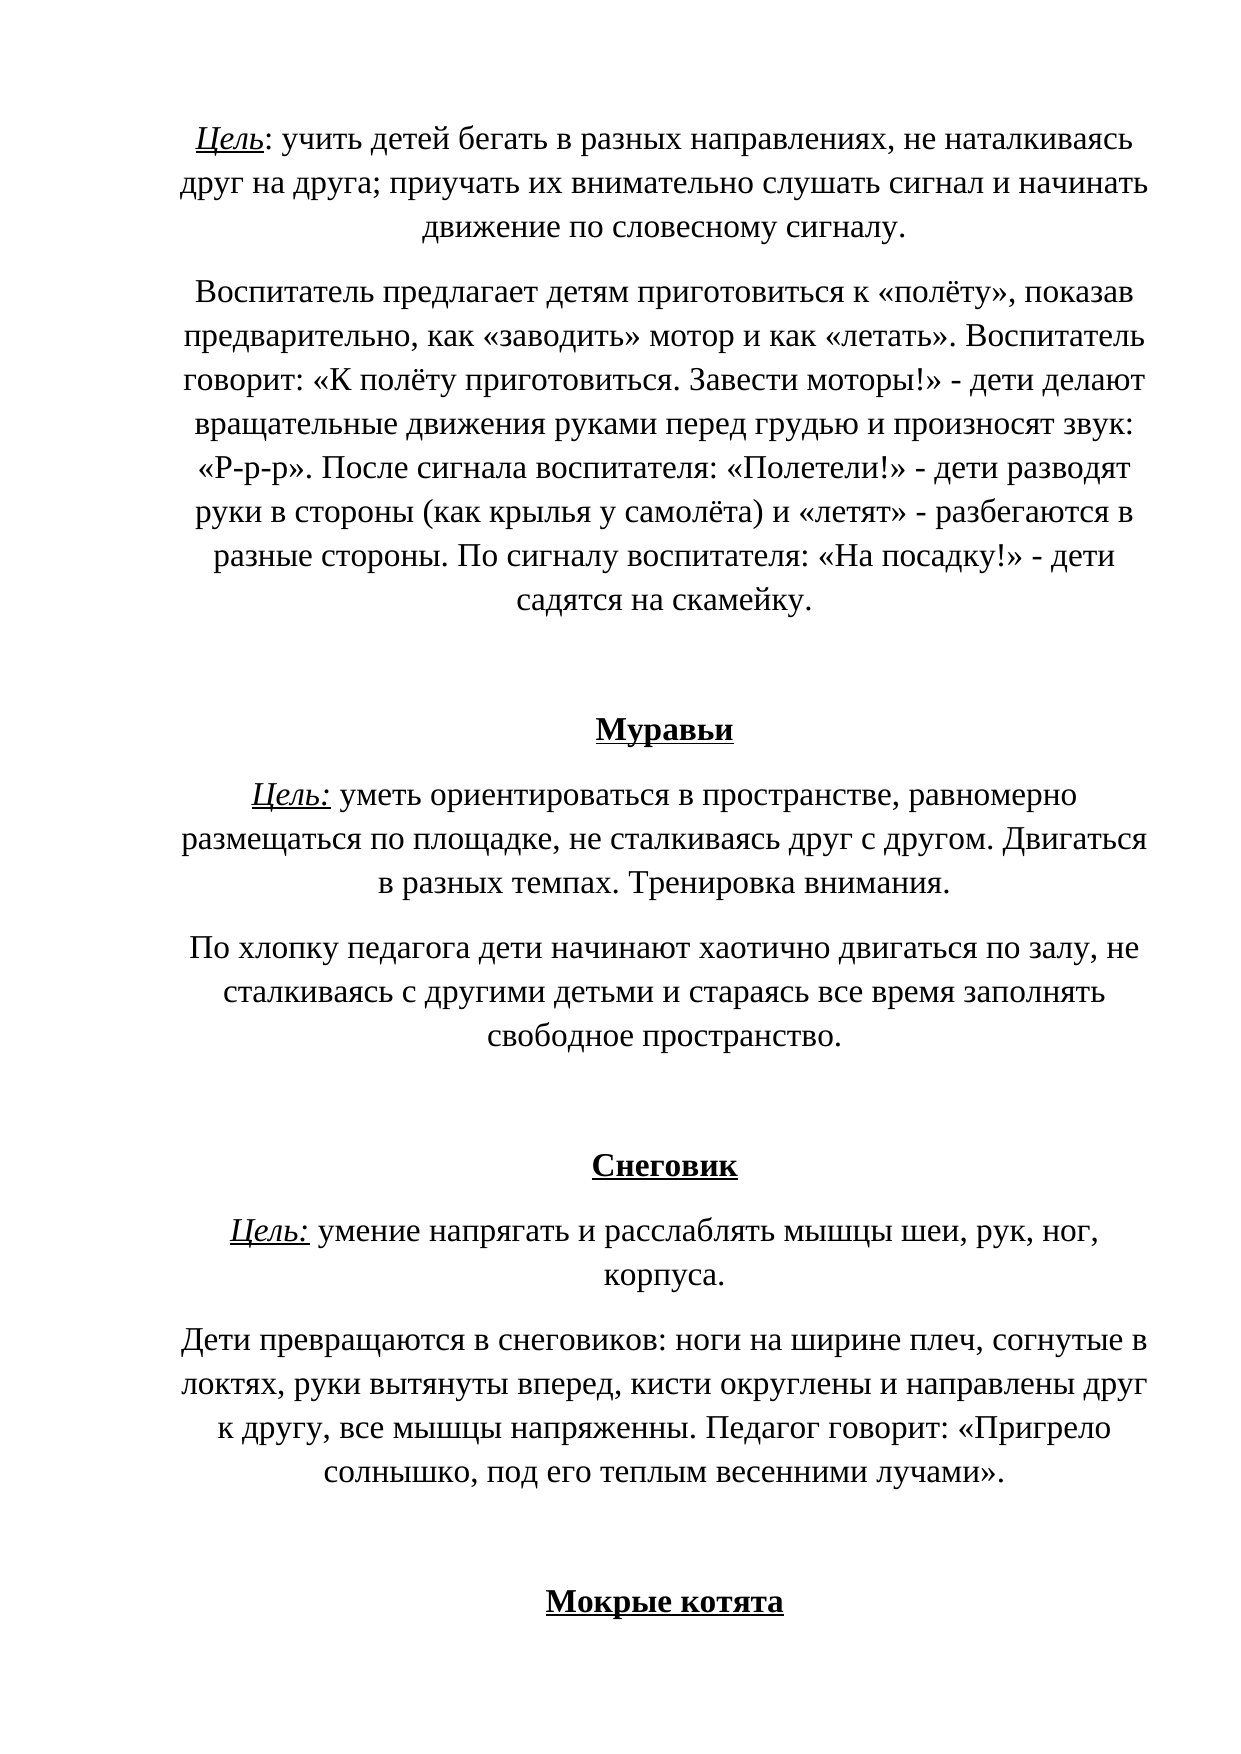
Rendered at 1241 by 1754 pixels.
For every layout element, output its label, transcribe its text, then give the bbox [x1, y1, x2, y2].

text Снеговик [177, 1145, 1152, 1183]
text Воспитатель предлагает детям приготовиться к «полёту», показав предварительно, как «заводить» мотор и как «летать». Воспитатель говорит: «К полёту приготовиться. Завести моторы!» - дети делают вращательные движения руками перед грудью и произносят звук: «Р-р-р». После сигнала воспитателя: «Полетели!» - дети разводят руки в стороны (как крылья у самолёта) и «летят» - разбегаются в разные стороны. По сигналу воспитателя: «На посадку!» - дети садятся на скамейку. [177, 271, 1152, 618]
text Муравьи [177, 709, 1152, 748]
text Цель: умение напрягать и расслаблять мышцы шеи, рук, ног, корпуса. [177, 1210, 1152, 1292]
text Дети превращаются в снеговиков: ноги на ширине плеч, согнутые в локтях, руки вытянуты вперед, кисти округлены и направлены друг к другу, все мышцы напряженны. Педагог говорит: «Пригрело солнышко, под его теплым весенними лучами». [177, 1319, 1152, 1489]
text Цель: учить детей бегать в разных направлениях, не наталкиваясь друг на друга; приучать их внимательно слушать сигнал и начинать движение по словесному сигналу. [177, 118, 1152, 244]
text По хлопку педагога дети начинают хаотично двигаться по залу, не сталкиваясь с другими детьми и стараясь все время заполнять свободное пространство. [177, 927, 1152, 1054]
text Мокрые котята [177, 1581, 1152, 1619]
text Цель: уметь ориентироваться в пространстве, равномерно размещаться по площадке, не сталкиваясь друг с другом. Двигаться в разных темпах. Тренировка внимания. [177, 774, 1152, 901]
